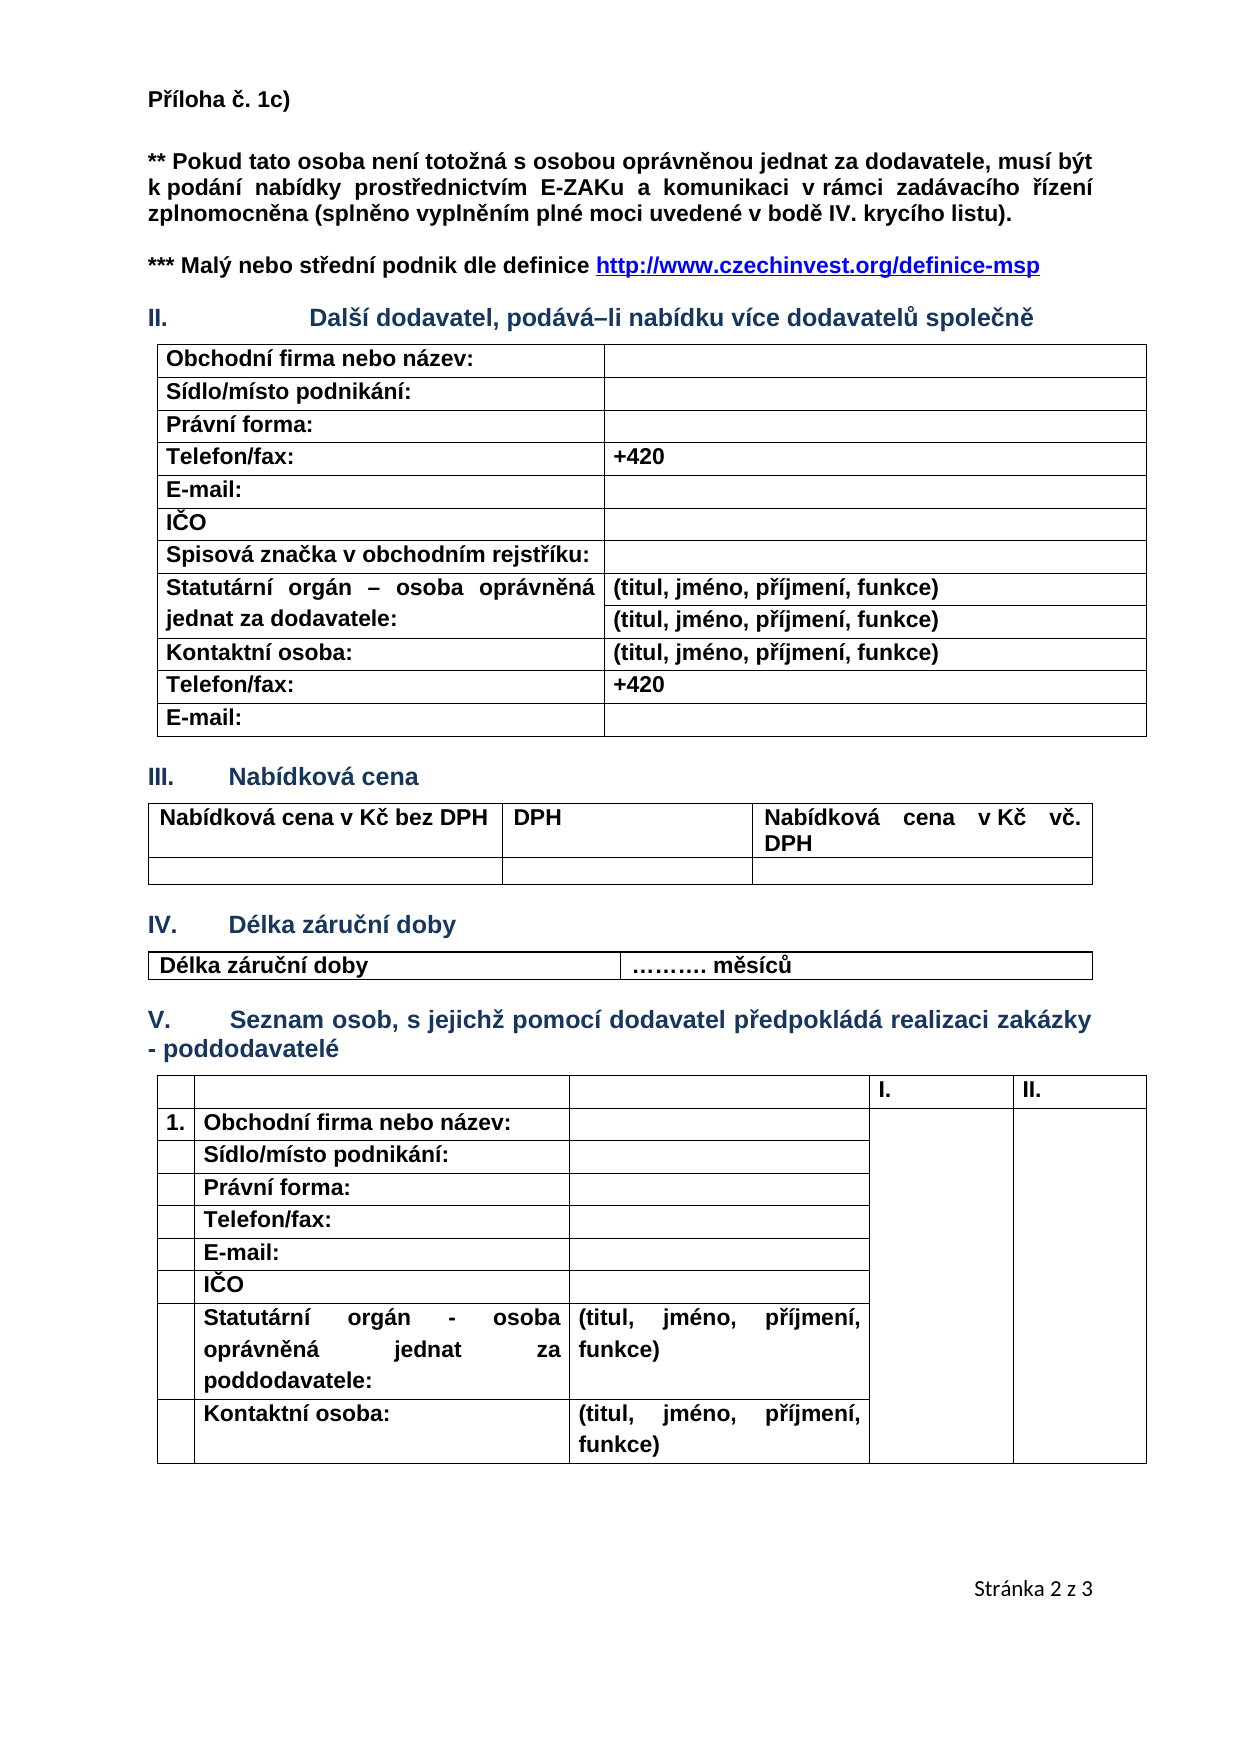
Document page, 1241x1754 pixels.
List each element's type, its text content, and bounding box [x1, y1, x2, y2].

text ** Pokud tato osoba není totožná s osobou oprávněnou jednat za dodavatele, musí být k podání nabídky prostřednictvím E-ZAKu a komunikaci v rámci zadávacího řízení zplnomocněna (splněno vyplněním plné moci uvedené v bodě IV. krycího listu). [148, 148, 1093, 227]
text *** Malý nebo střední podnik dle definice http://www.czechinvest.org/definice-msp [148, 252, 1093, 278]
table_cell IČO [158, 509, 604, 540]
subtitle Délka záruční doby [148, 910, 1093, 939]
table_cell [158, 1141, 194, 1173]
table_cell Kontaktní osoba: [158, 639, 604, 670]
table_cell Statutární orgán – osoba oprávněná jednat za dodavatele: [158, 574, 604, 638]
table_cell [570, 1109, 869, 1140]
table_cell [870, 1109, 1013, 1463]
table_cell [605, 378, 1146, 409]
table_cell Kontaktní osoba: [195, 1400, 569, 1463]
table_header Obchodní firma nebo název: [158, 345, 604, 377]
table_cell +420 [605, 443, 1146, 475]
table_cell Statutární orgán - osoba oprávněná jednat za poddodavatele: [195, 1304, 569, 1399]
table_cell [158, 1400, 194, 1463]
table_cell E-mail: [158, 476, 604, 507]
table_cell [570, 1239, 869, 1270]
table_cell [605, 476, 1146, 507]
table_cell [605, 411, 1146, 442]
table_header [158, 1076, 194, 1107]
table_cell E-mail: [195, 1239, 569, 1270]
table_header I. [870, 1076, 1013, 1107]
table_cell 1. [158, 1109, 194, 1140]
table_cell [605, 541, 1146, 573]
table_header Nabídková cena v Kč vč. DPH [753, 804, 1092, 857]
table_header DPH [503, 804, 752, 857]
table_cell [753, 858, 1092, 884]
table_cell [605, 509, 1146, 540]
table_cell [149, 858, 502, 884]
table_cell E-mail: [158, 704, 604, 736]
table_cell Spisová značka v obchodním rejstříku: [158, 541, 604, 573]
subtitle Další dodavatel, podává–li nabídku více dodavatelů společně [148, 303, 1093, 332]
table_cell Obchodní firma nebo název: [195, 1109, 569, 1140]
table_cell [158, 1206, 194, 1238]
table_cell Sídlo/místo podnikání: [195, 1141, 569, 1173]
table_cell (titul, jméno, příjmení, funkce) [605, 606, 1146, 638]
table_cell Telefon/fax: [195, 1206, 569, 1238]
table_cell [570, 1174, 869, 1205]
table_cell (titul, jméno, příjmení, funkce) [605, 639, 1146, 670]
table_header Délka záruční doby [149, 953, 620, 979]
table_cell +420 [605, 671, 1146, 703]
table_cell [158, 1304, 194, 1399]
table_cell [605, 704, 1146, 736]
table_cell (titul, jméno, příjmení, funkce) [605, 574, 1146, 605]
table_cell [158, 1174, 194, 1205]
table_header [605, 345, 1146, 377]
table_cell (titul, jméno, příjmení, funkce) [570, 1304, 869, 1399]
table_cell [158, 1271, 194, 1303]
subtitle Nabídková cena [148, 762, 1093, 790]
table_header [570, 1076, 869, 1107]
subtitle Seznam osob, s jejichž pomocí dodavatel předpokládá realizaci zakázky - poddodavatelé [148, 1005, 1093, 1062]
table_header [195, 1076, 569, 1107]
table_cell [158, 1239, 194, 1270]
table_cell Právní forma: [195, 1174, 569, 1205]
table_cell [503, 858, 752, 884]
table_header II. [1014, 1076, 1146, 1107]
table_cell Telefon/fax: [158, 443, 604, 475]
table_cell [1014, 1109, 1146, 1463]
table_cell [570, 1141, 869, 1173]
table_cell (titul, jméno, příjmení, funkce) [570, 1400, 869, 1463]
table_cell [570, 1271, 869, 1303]
table_cell Telefon/fax: [158, 671, 604, 703]
table_cell Právní forma: [158, 411, 604, 442]
table_cell [570, 1206, 869, 1238]
table_cell IČO [195, 1271, 569, 1303]
table_header Nabídková cena v Kč bez DPH [149, 804, 502, 857]
table_header ………. měsíců [621, 953, 1092, 979]
table_cell Sídlo/místo podnikání: [158, 378, 604, 409]
